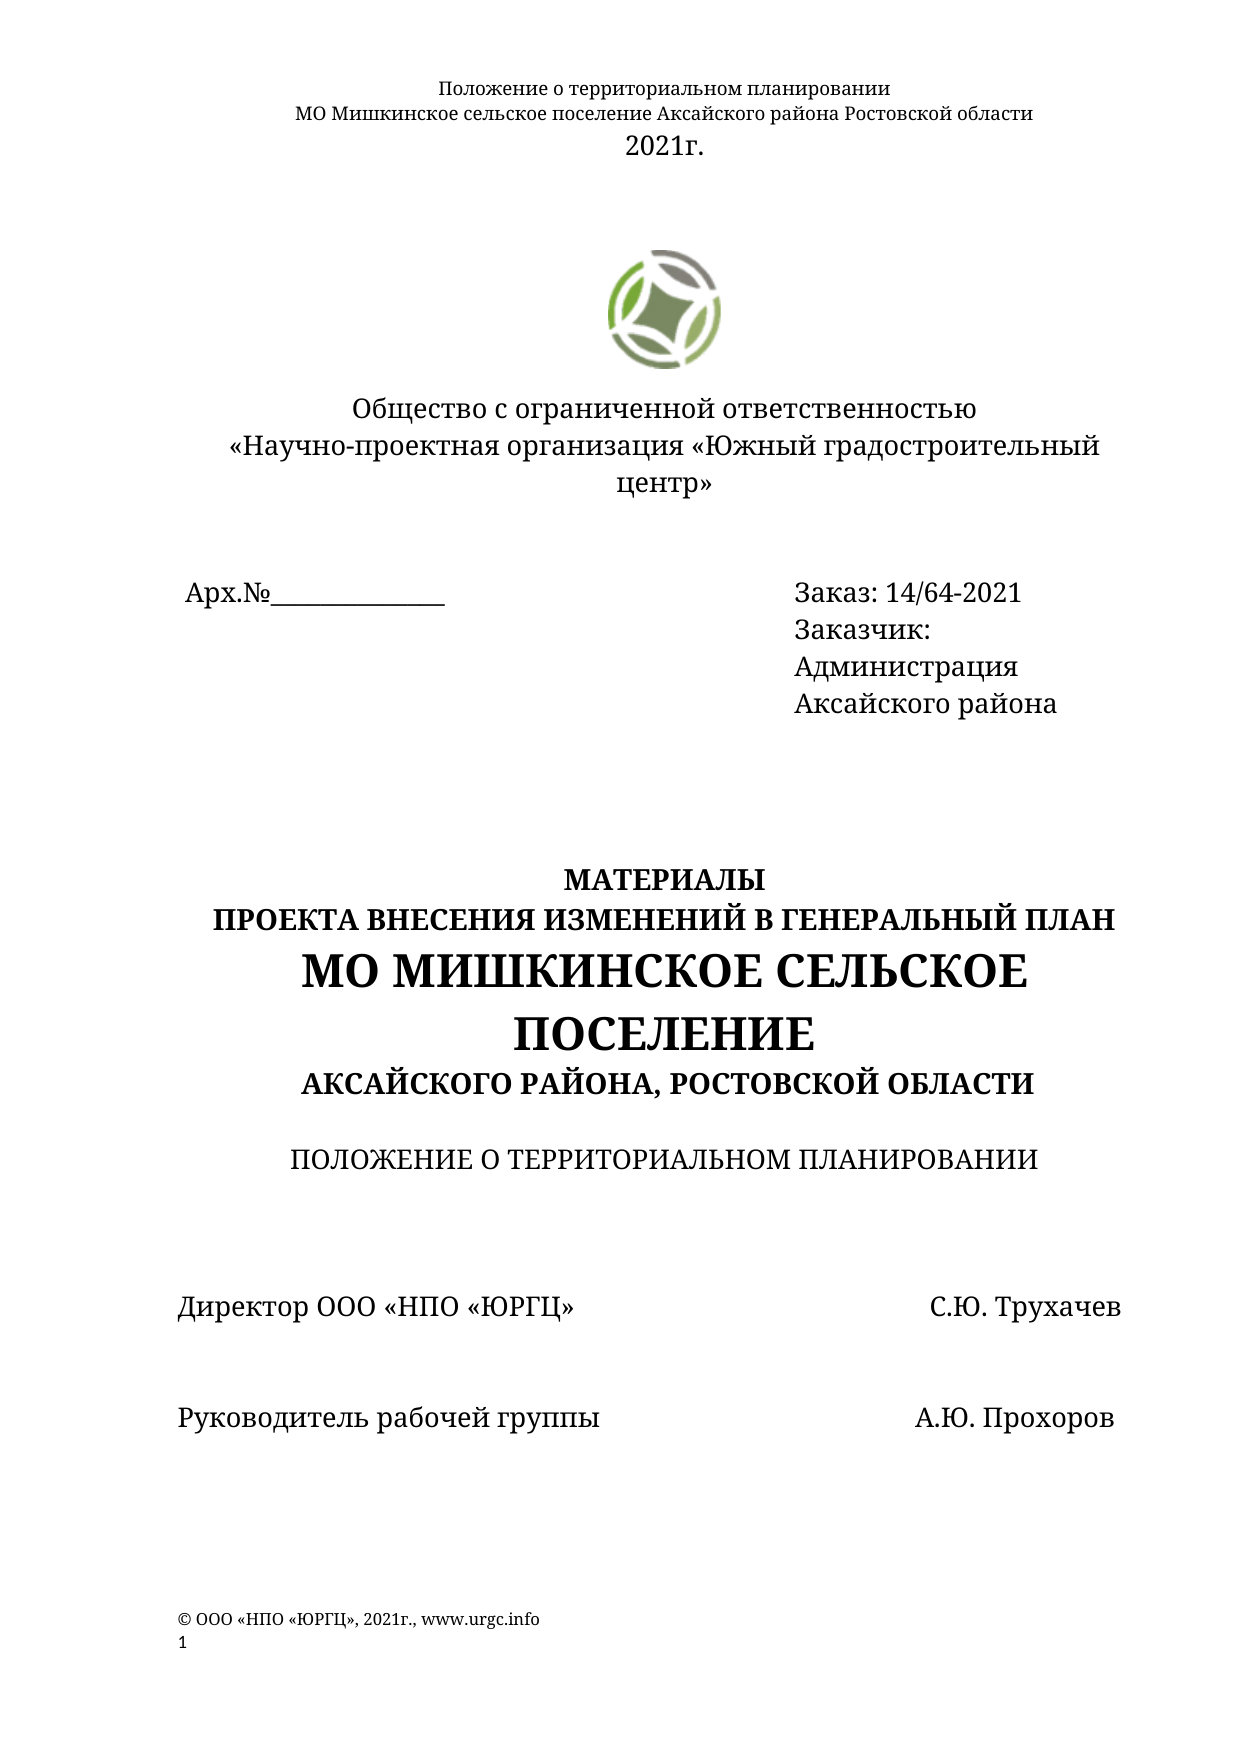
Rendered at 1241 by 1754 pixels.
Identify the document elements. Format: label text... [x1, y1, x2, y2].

table_header Заказ: 14/64-2021 Заказчик: Администрация Аксайского района [637, 574, 1152, 749]
text 2021г. [177, 126, 1152, 163]
text МАТЕРИАЛЫ [177, 859, 1151, 899]
text Общество с ограниченной ответственностью [177, 389, 1152, 426]
table_header Арх.№______________ [159, 574, 637, 749]
text «Научно-проектная организация «Южный градостроительный центр» [177, 426, 1152, 500]
text МО МИШКИНСКОЕ СЕЛЬСКОЕ ПОСЕЛЕНИЕ [177, 939, 1151, 1063]
text Директор ООО «НПО «ЮРГЦ» С.Ю. Трухачев [177, 1288, 1152, 1324]
text ПРОЕКТА ВНЕСЕНИЯ ИЗМЕНЕНИЙ В ГЕНЕРАЛЬНЫЙ ПЛАН [177, 899, 1151, 939]
text ПОЛОЖЕНИЕ О ТЕРРИТОРИАЛЬНОМ ПЛАНИРОВАНИИ [177, 1140, 1151, 1177]
text АКСАЙСКОГО РАЙОНА, РОСТОВСКОЙ ОБЛАСТИ [177, 1063, 1151, 1103]
text Руководитель рабочей группы А.Ю. Прохоров [177, 1398, 1144, 1435]
picture [608, 250, 721, 369]
